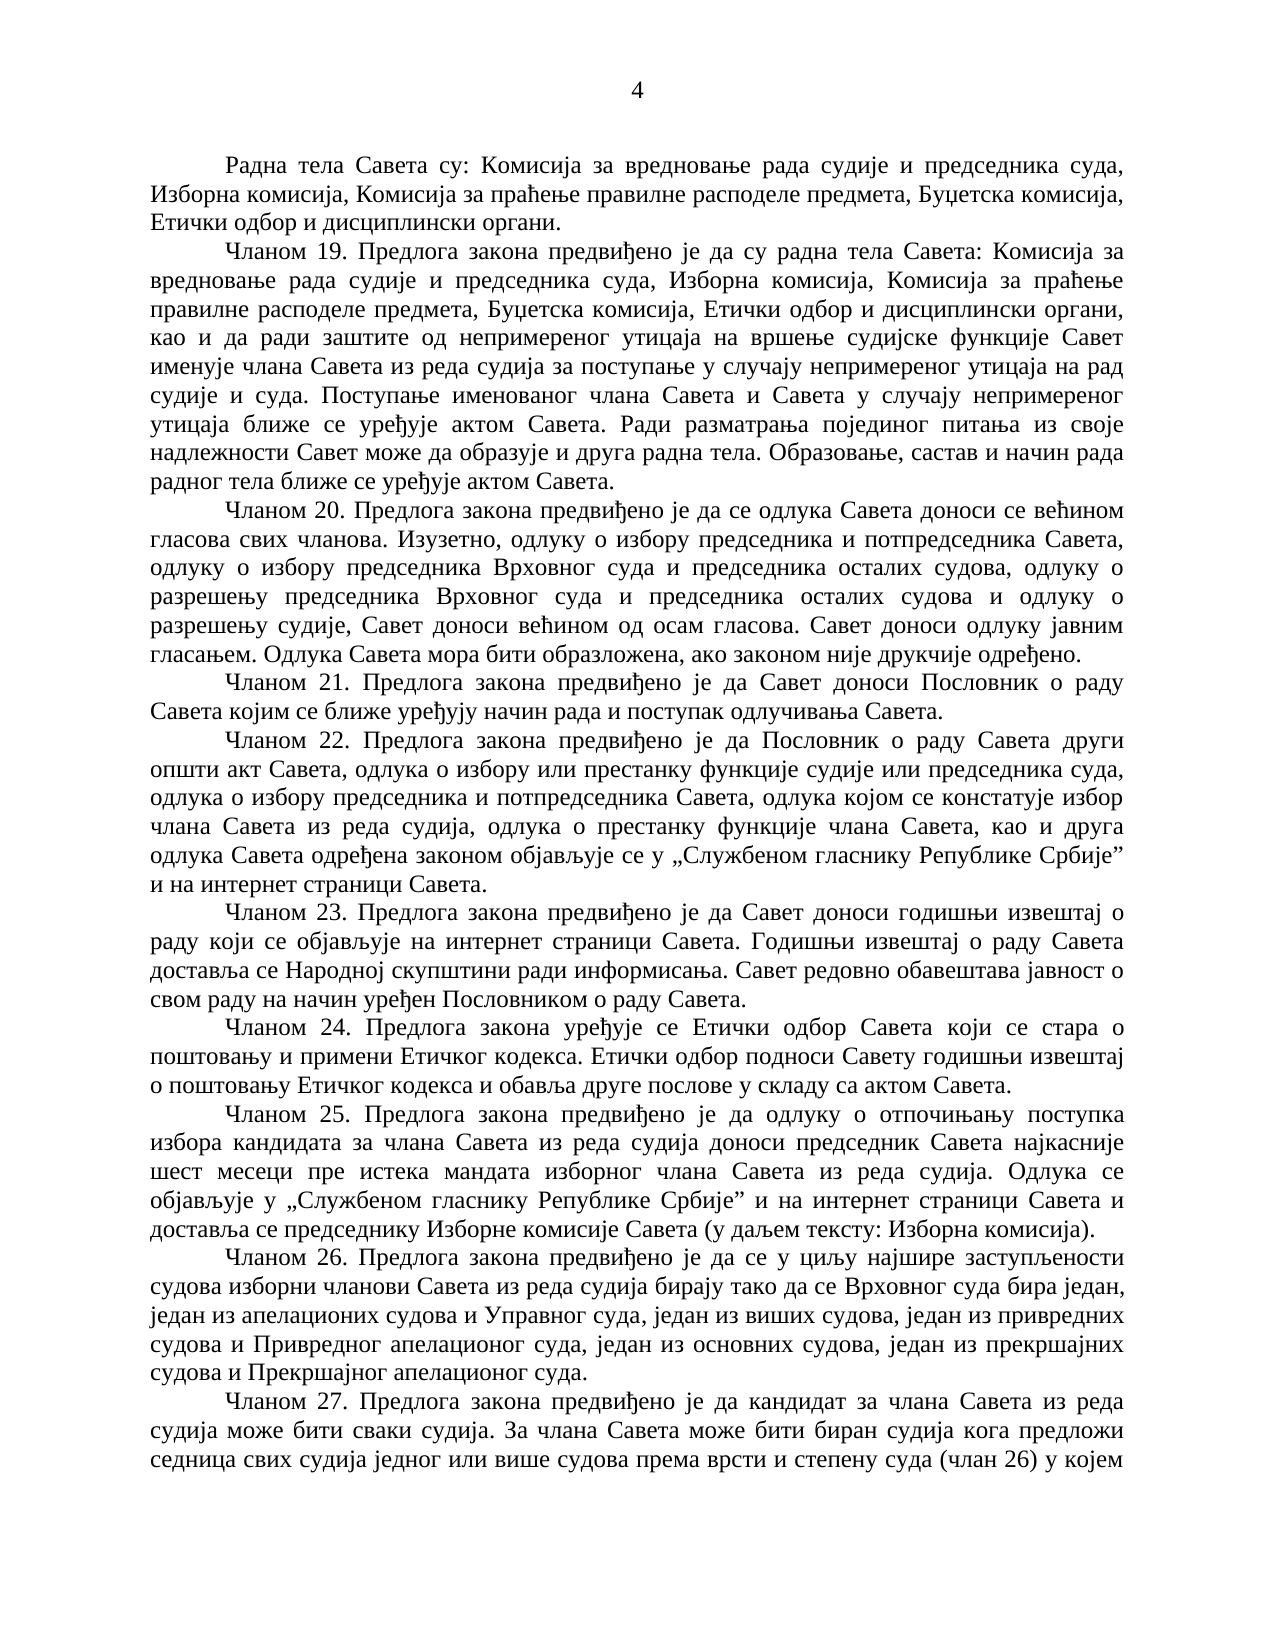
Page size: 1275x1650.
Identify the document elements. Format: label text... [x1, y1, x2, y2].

text Чланом 23. Предлога закона предвиђено је да Савет доноси годишњи извештај о раду који се објављује на интернет страници Савета. Годишњи извештај о раду Савета доставља се Народној скупштини ради информисања. Савет редовно обавештава јавност о свом раду на начин уређен Пословником о раду Савета. [150, 897, 1125, 1012]
text Чланом 24. Предлога закона уређује се Етички одбор Савета који се стара о поштовању и примени Етичког кодекса. Етички одбор подноси Савету годишњи извештај о поштовању Етичког кодекса и обавља друге послове у складу са актом Савета. [150, 1012, 1125, 1099]
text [150, 1386, 1125, 1472]
text Радна тела Савета су: Комисија за вредновање рада судијe и председника суда, Изборна комисија, Комисија за праћење правилне расподеле предмета, Буџетска комисија, Етички одбор и дисциплински органи. [150, 150, 1125, 236]
text Чланом 22. Предлога закона предвиђено је да Пословник о раду Савета други општи акт Савета, одлука о избору или престанку функције судије или председника суда, одлука о избору председника и потпредседника Савета, одлука којом се констатује избор члана Савета из реда судија, одлука о престанку функције члана Савета, као и друга одлука Савета одређена законом објављује се у „Службеном гласнику Републике Србије” и на интернет страници Савета. [150, 725, 1125, 897]
text Чланом 26. Предлога закона предвиђено је да се у циљу најшире заступљености судова изборни чланови Савета из реда судија бирају тако да се Врховног суда бира један, један из апелационих судова и Управног суда, један из виших судова, један из привредних судова и Привредног апелационог суда, један из основних судова, један из прекршајних судова и Прекршајног апелационог суда. [150, 1242, 1125, 1386]
text Чланом 25. Предлога закона предвиђено је да одлуку о отпочињању поступка избора кандидата за члана Савета из реда судија доноси председник Савета најкасније шест месеци пре истека мандата изборног члана Савета из реда судија. Одлука се објављује у „Службеном гласнику Републике Србије” и на интернет страници Савета и доставља се председнику Изборне комисије Савета (у даљем тексту: Изборна комисија). [150, 1099, 1125, 1242]
text Чланом 21. Предлога закона предвиђено је да Савет доноси Пословник о раду Савета којим се ближе уређују начин рада и поступак одлучивања Савета. [150, 667, 1125, 725]
text Чланом 20. Предлога закона предвиђено је да се одлука Савета доноси се већином гласова свих чланова. Изузетно, одлуку о избору председника и потпредседника Савета, одлуку о избору председника Врховног суда и председника осталих судова, одлуку о разрешењу председника Врховног суда и председника осталих судова и одлуку о разрешењу судије, Савет доноси већином од осам гласова. Савет доноси одлуку јавним гласањем. Одлука Савета мора бити образложена, ако законом није друкчије одређено. [150, 495, 1125, 667]
text Чланом 19. Предлога закона предвиђено је да су радна тела Савета: Комисија за вредновање рада судијe и председника суда, Изборна комисија, Комисија за праћење правилне расподеле предмета, Буџетска комисија, Етички одбор и дисциплински органи, као и да ради заштите од непримереног утицаја на вршење судијске функције Савет именује члана Савета из реда судија за поступање у случају непримереног утицаја на рад судије и суда. Поступање именованог члана Савета и Савета у случају непримереног утицаја ближе се уређује актом Савета. Ради разматрања појединог питања из своје надлежности Савет може да образује и друга радна тела. Образовање, састав и начин рада радног тела ближе се уређује актом Савета. [150, 236, 1125, 495]
